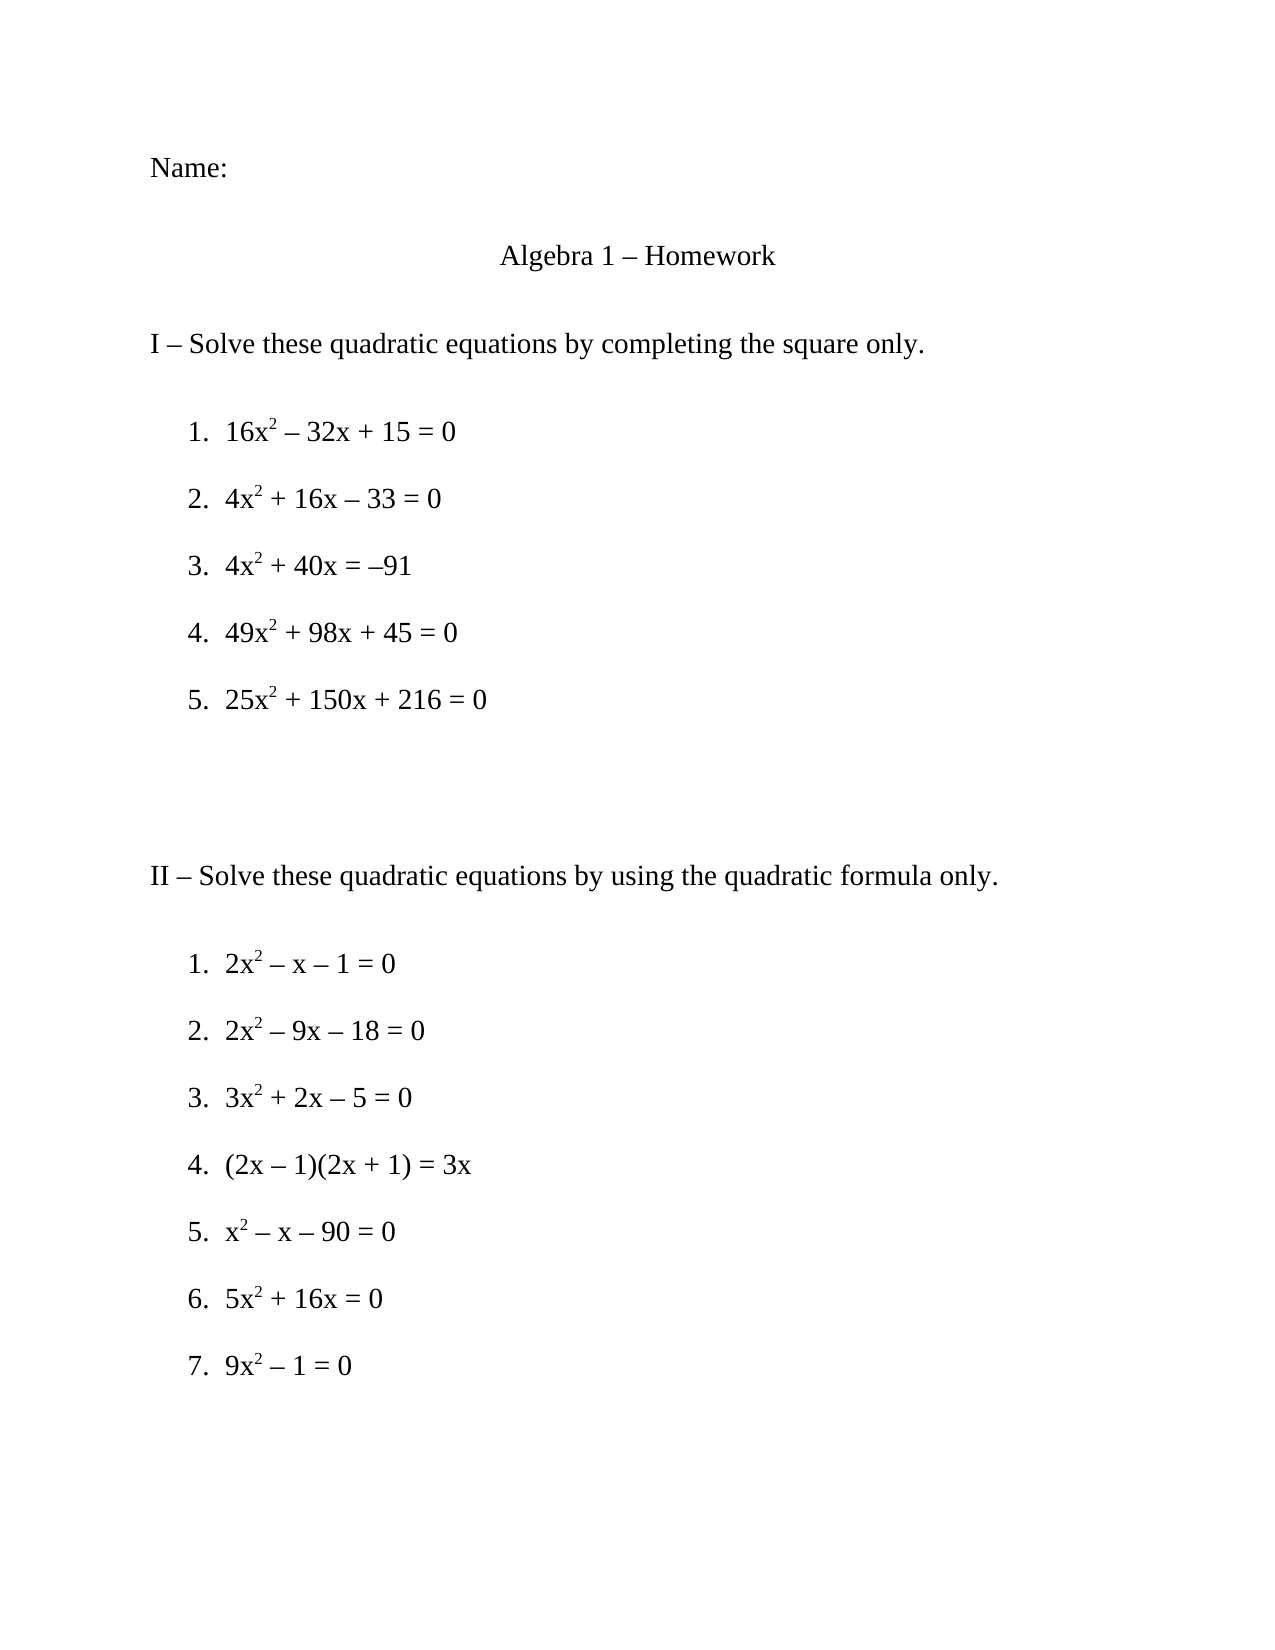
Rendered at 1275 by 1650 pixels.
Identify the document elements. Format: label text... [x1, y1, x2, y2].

list (2x – 1)(2x + 1) = 3x [187, 1147, 1125, 1181]
text II – Solve these quadratic equations by using the quadratic formula only. [150, 858, 1125, 891]
list 5x2 + 16x = 0 [187, 1281, 1125, 1315]
list 49x2 + 98x + 45 = 0 [187, 615, 1125, 648]
list 9x2 – 1 = 0 [187, 1348, 1125, 1382]
list 2x2 – x – 1 = 0 [187, 946, 1125, 979]
list x2 – x – 90 = 0 [187, 1214, 1125, 1248]
text I – Solve these quadratic equations by completing the square only. [150, 326, 1125, 359]
list 2x2 – 9x – 18 = 0 [187, 1013, 1125, 1046]
list 4x2 + 40x = –91 [187, 548, 1125, 581]
list 3x2 + 2x – 5 = 0 [187, 1080, 1125, 1113]
text Name: [150, 150, 1125, 183]
list 16x2 – 32x + 15 = 0 [187, 414, 1125, 447]
list 4x2 + 16x – 33 = 0 [187, 481, 1125, 514]
list 25x2 + 150x + 216 = 0 [187, 682, 1125, 716]
text Algebra 1 – Homework [150, 238, 1125, 271]
